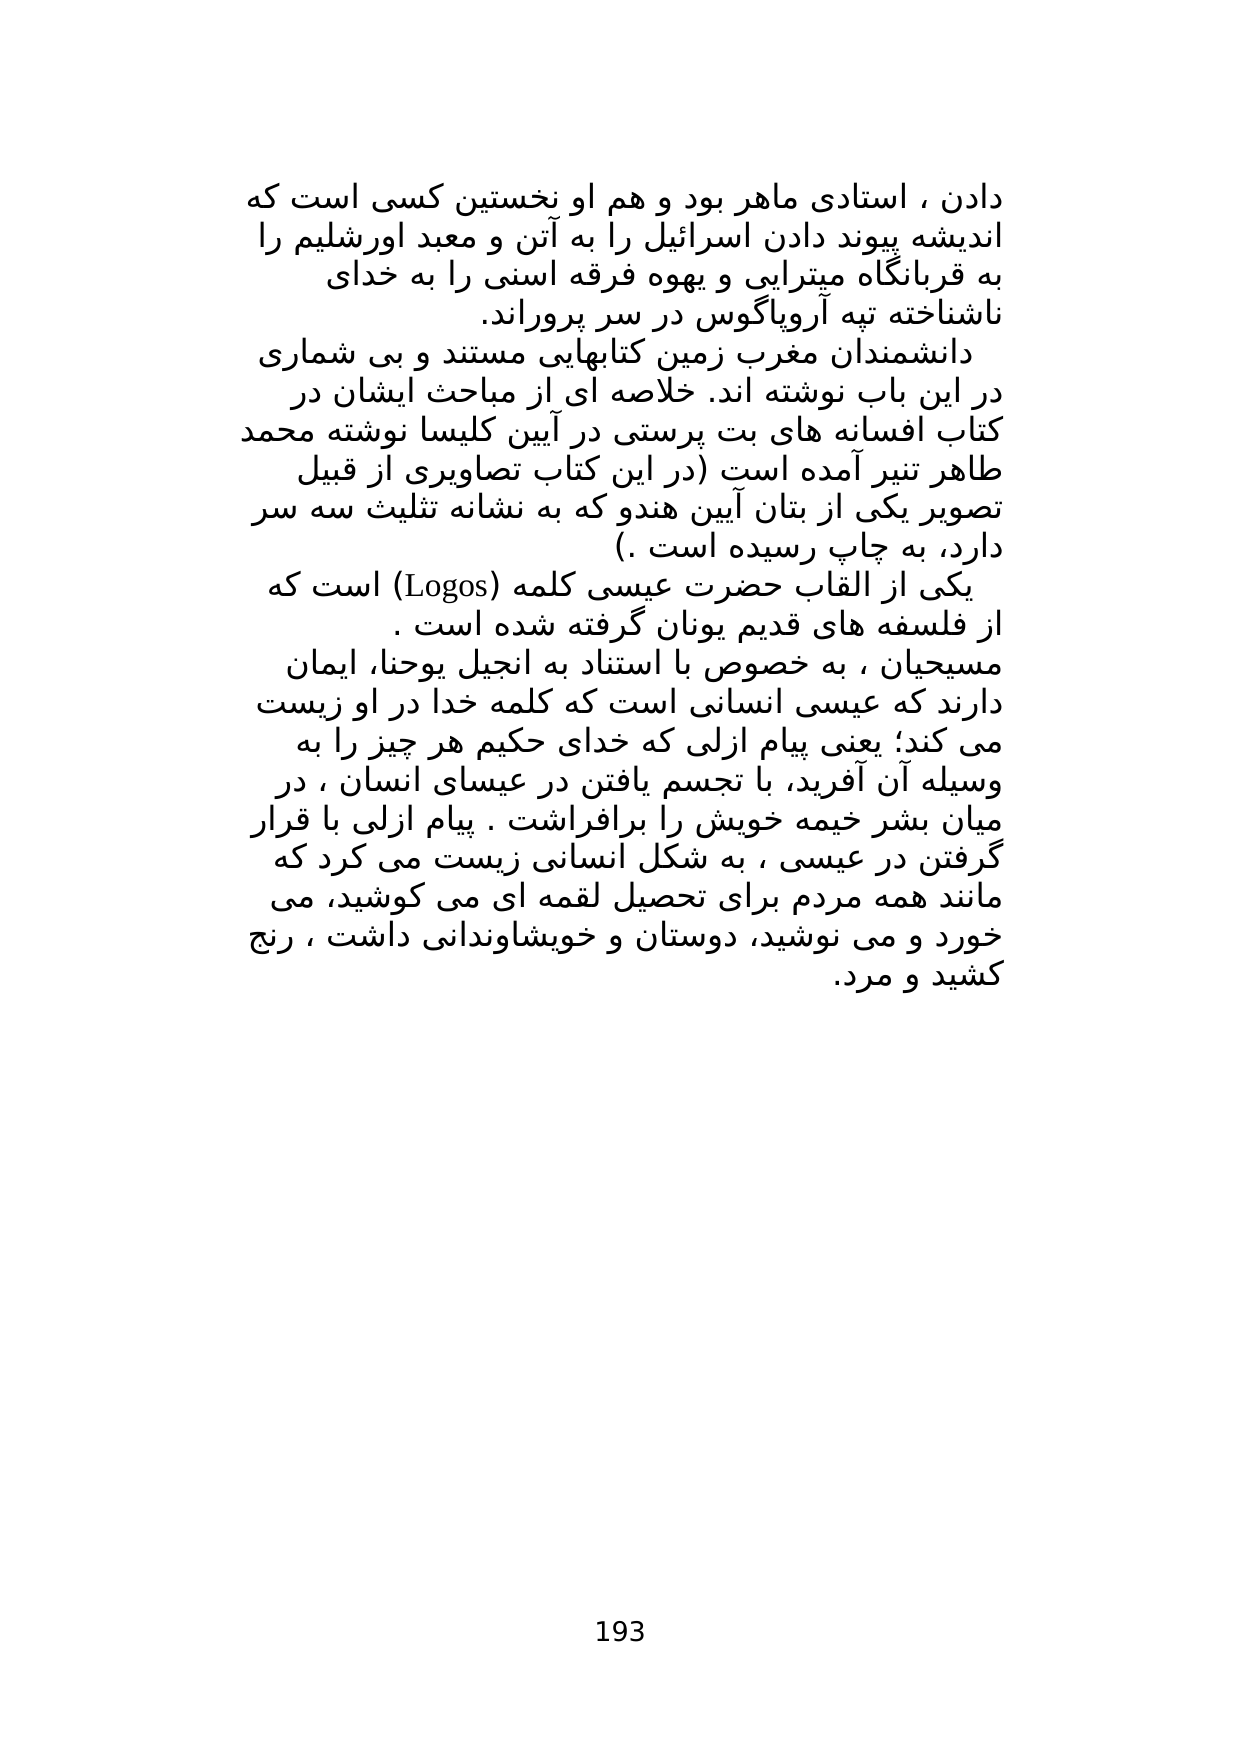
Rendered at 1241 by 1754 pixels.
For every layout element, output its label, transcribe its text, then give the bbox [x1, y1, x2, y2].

text يكى از القاب حضرت عيسى كلمه (Logos) است كه از فلسفه هاى قديم يونان گرفته شده است . مسيحيان ، به خصوص با استناد به انجيل يوحنا، ايمان دارند كه عيسى انسانى است كه كلمه خدا در او زيست مى كند؛ يعنى پيام ازلى كه خداى حكيم هر چيز را به وسيله آن آفريد، با تجسم يافتن در عيساى انسان ، در ميان بشر خيمه خويش را برافراشت . پيام ازلى با قرار گرفتن در عيسى ، به شكل انسانى زيست مى كرد كه مانند همه مردم براى تحصيل لقمه اى مى كوشيد، مى خورد و مى نوشيد، دوستان و خويشاوندانى داشت ، رنج كشيد و مرد. [236, 566, 1004, 993]
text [236, 177, 1004, 333]
text دانشمندان مغرب زمين كتابهايى مستند و بى شمارى در اين باب نوشته اند. خلاصه اى از مباحث ايشان در كتاب افسانه هاى بت پرستى در آيين كليسا نوشته محمد طاهر تنير آمده است (در اين كتاب تصاويرى از قبيل تصوير يكى از بتان آيين هندو كه به نشانه تثليث سه سر دارد، به چاپ رسيده است .) [236, 333, 1004, 566]
